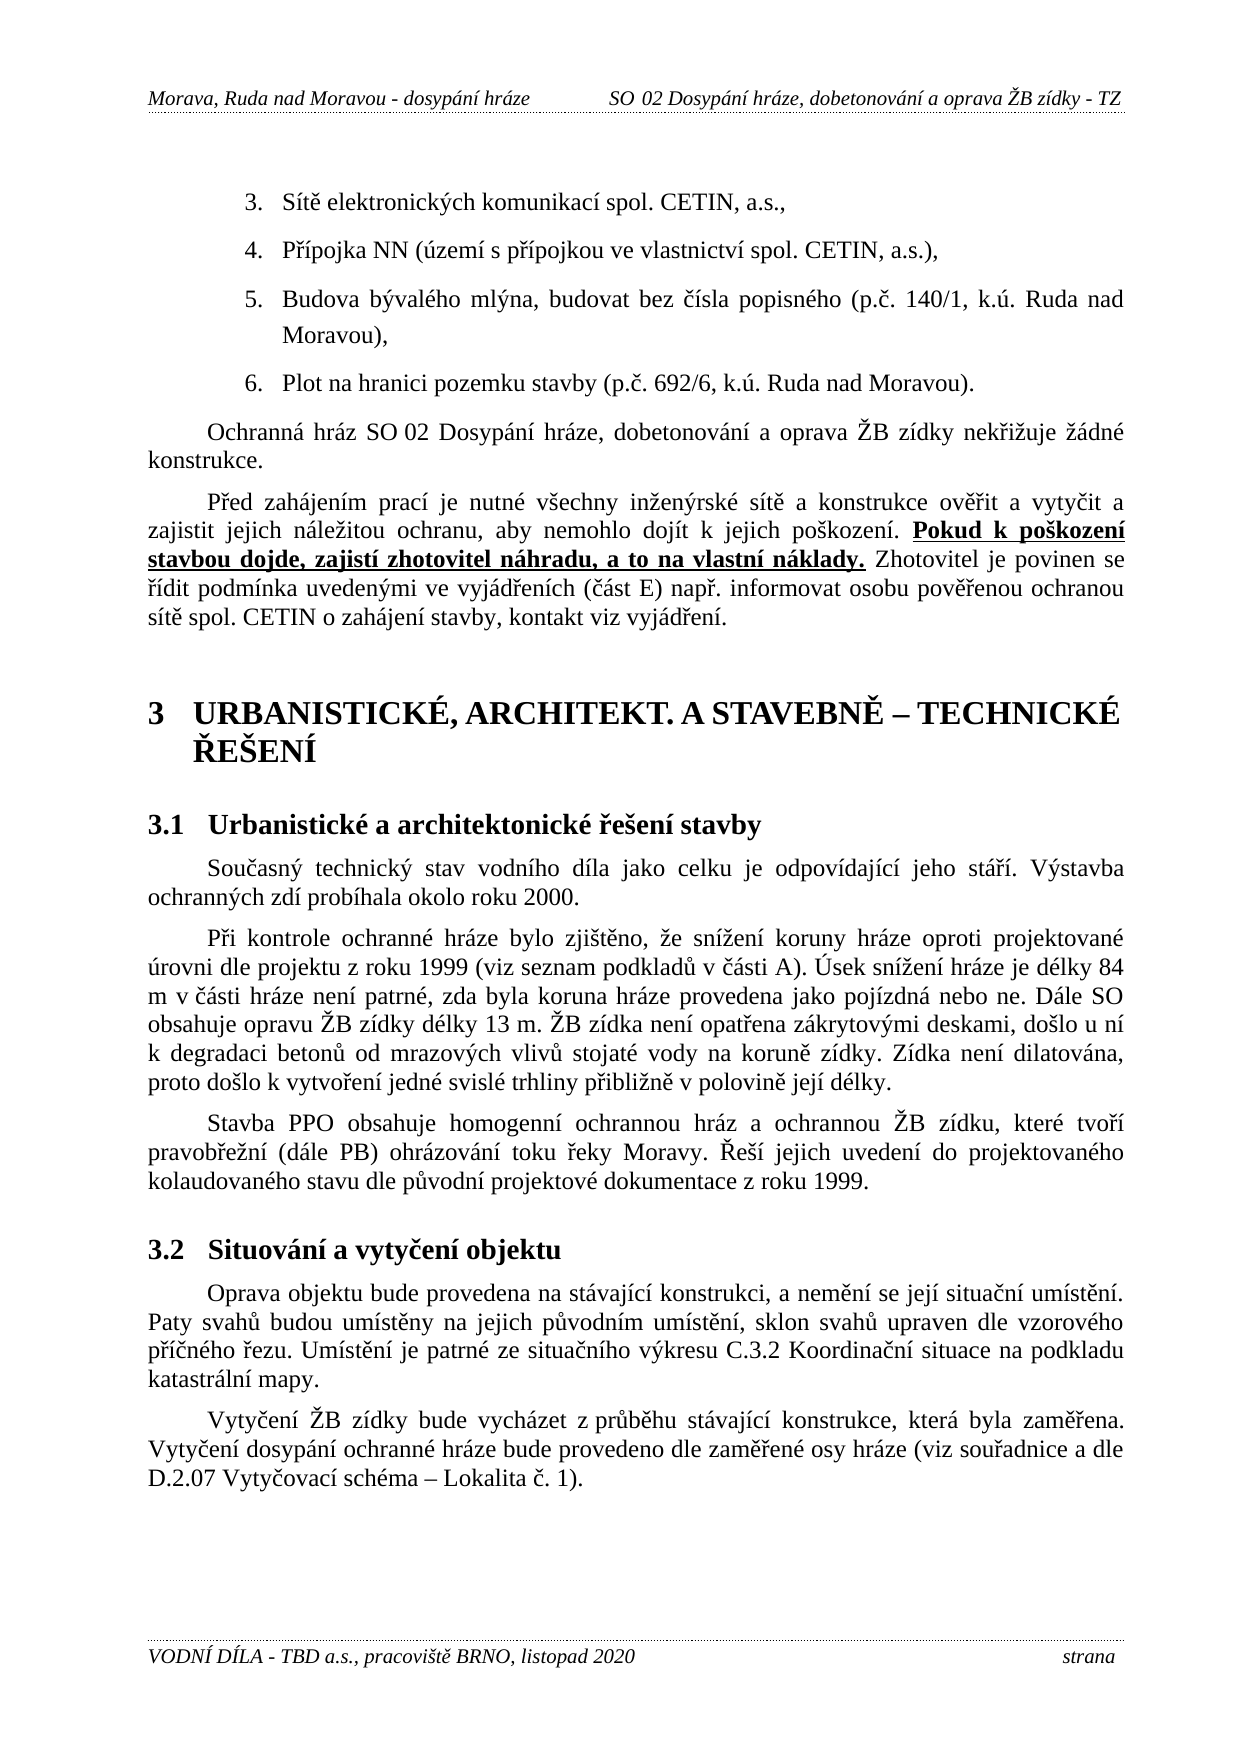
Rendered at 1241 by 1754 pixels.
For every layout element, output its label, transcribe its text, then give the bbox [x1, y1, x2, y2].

text Vytyčení ŽB zídky bude vycházet z průběhu stávající konstrukce, která byla zaměřena. Vytyčení dosypání ochranné hráze bude provedeno dle zaměřené osy hráze (viz souřadnice a dle D.2.07 Vytyčovací schéma – Lokalita č. 1). [148, 1406, 1125, 1492]
list Přípojka NN (území s přípojkou ve vlastnictví spol. CETIN, a.s.), [244, 236, 1125, 264]
text Stavba PPO obsahuje homogenní ochrannou hráz a ochrannou ŽB zídku, které tvoří pravobřežní (dále PB) ohrázování toku řeky Moravy. Řeší jejich uvedení do projektovaného kolaudovaného stavu dle původní projektové dokumentace z roku 1999. [148, 1108, 1125, 1194]
subtitle Urbanistické a architektonické řešení stavby [148, 807, 1125, 841]
subtitle Urbanistické, architekt. a stavebně – technické řešení [148, 693, 1125, 770]
list Sítě elektronických komunikací spol. CETIN, a.s., [244, 187, 1125, 216]
text Oprava objektu bude provedena na stávající konstrukci, a nemění se její situační umístění. Paty svahů budou umístěny na jejich původním umístění, sklon svahů upraven dle vzorového příčného řezu. Umístění je patrné ze situačního výkresu C.3.2 Koordinační situace na podkladu katastrální mapy. [148, 1278, 1125, 1393]
text Před zahájením prací je nutné všechny inženýrské sítě a konstrukce ověřit a vytyčit a zajistit jejich náležitou ochranu, aby nemohlo dojít k jejich poškození. Pokud k poškození stavbou dojde, zajistí zhotovitel náhradu, a to na vlastní náklady. Zhotovitel je povinen se řídit podmínka uvedenými ve vyjádřeních (část E) např. informovat osobu pověřenou ochranou sítě spol. CETIN o zahájení stavby, kontakt viz vyjádření. [148, 487, 1125, 631]
list Budova bývalého mlýna, budovat bez čísla popisného (p.č. 140/1, k.ú. Ruda nad Moravou), [244, 284, 1125, 349]
text Při kontrole ochranné hráze bylo zjištěno, že snížení koruny hráze oproti projektované úrovni dle projektu z roku 1999 (viz seznam podkladů v části A). Úsek snížení hráze je délky 84 m v části hráze není patrné, zda byla koruna hráze provedena jako pojízdná nebo ne. Dále SO obsahuje opravu ŽB zídky délky 13 m. ŽB zídka není opatřena zákrytovými deskami, došlo u ní k degradaci betonů od mrazových vlivů stojaté vody na koruně zídky. Zídka není dilatována, proto došlo k vytvoření jedné svislé trhliny přibližně v polovině její délky. [148, 923, 1125, 1096]
subtitle Situování a vytyčení objektu [148, 1232, 1125, 1266]
text Ochranná hráz SO 02 Dosypání hráze, dobetonování a oprava ŽB zídky nekřižuje žádné konstrukce. [148, 417, 1125, 474]
text Současný technický stav vodního díla jako celku je odpovídající jeho stáří. Výstavba ochranných zdí probíhala okolo roku 2000. [148, 853, 1125, 911]
list Plot na hranici pozemku stavby (p.č. 692/6, k.ú. Ruda nad Moravou). [244, 368, 1125, 397]
